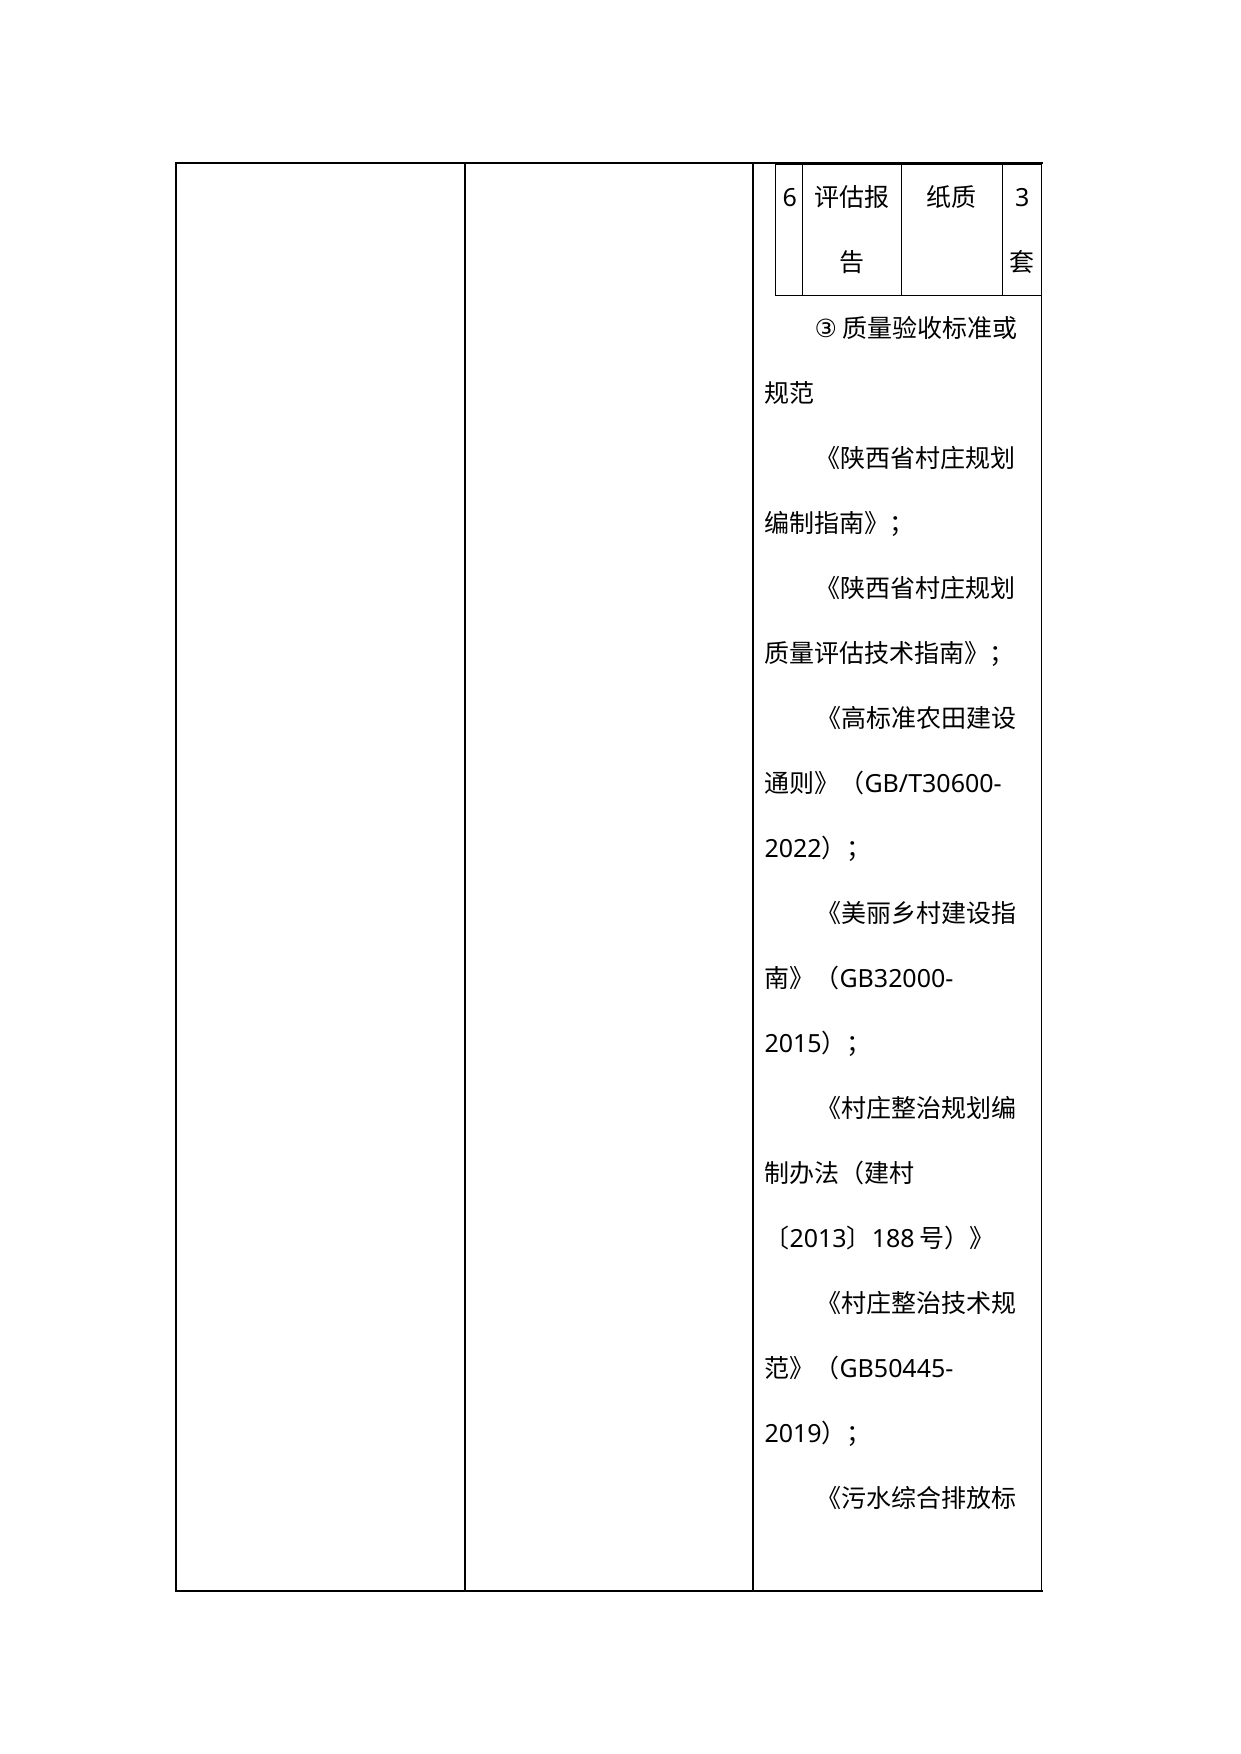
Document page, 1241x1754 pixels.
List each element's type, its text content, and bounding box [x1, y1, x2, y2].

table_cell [754, 164, 1041, 1590]
table_cell 1 [177, 164, 464, 1590]
table_cell [466, 164, 752, 1590]
